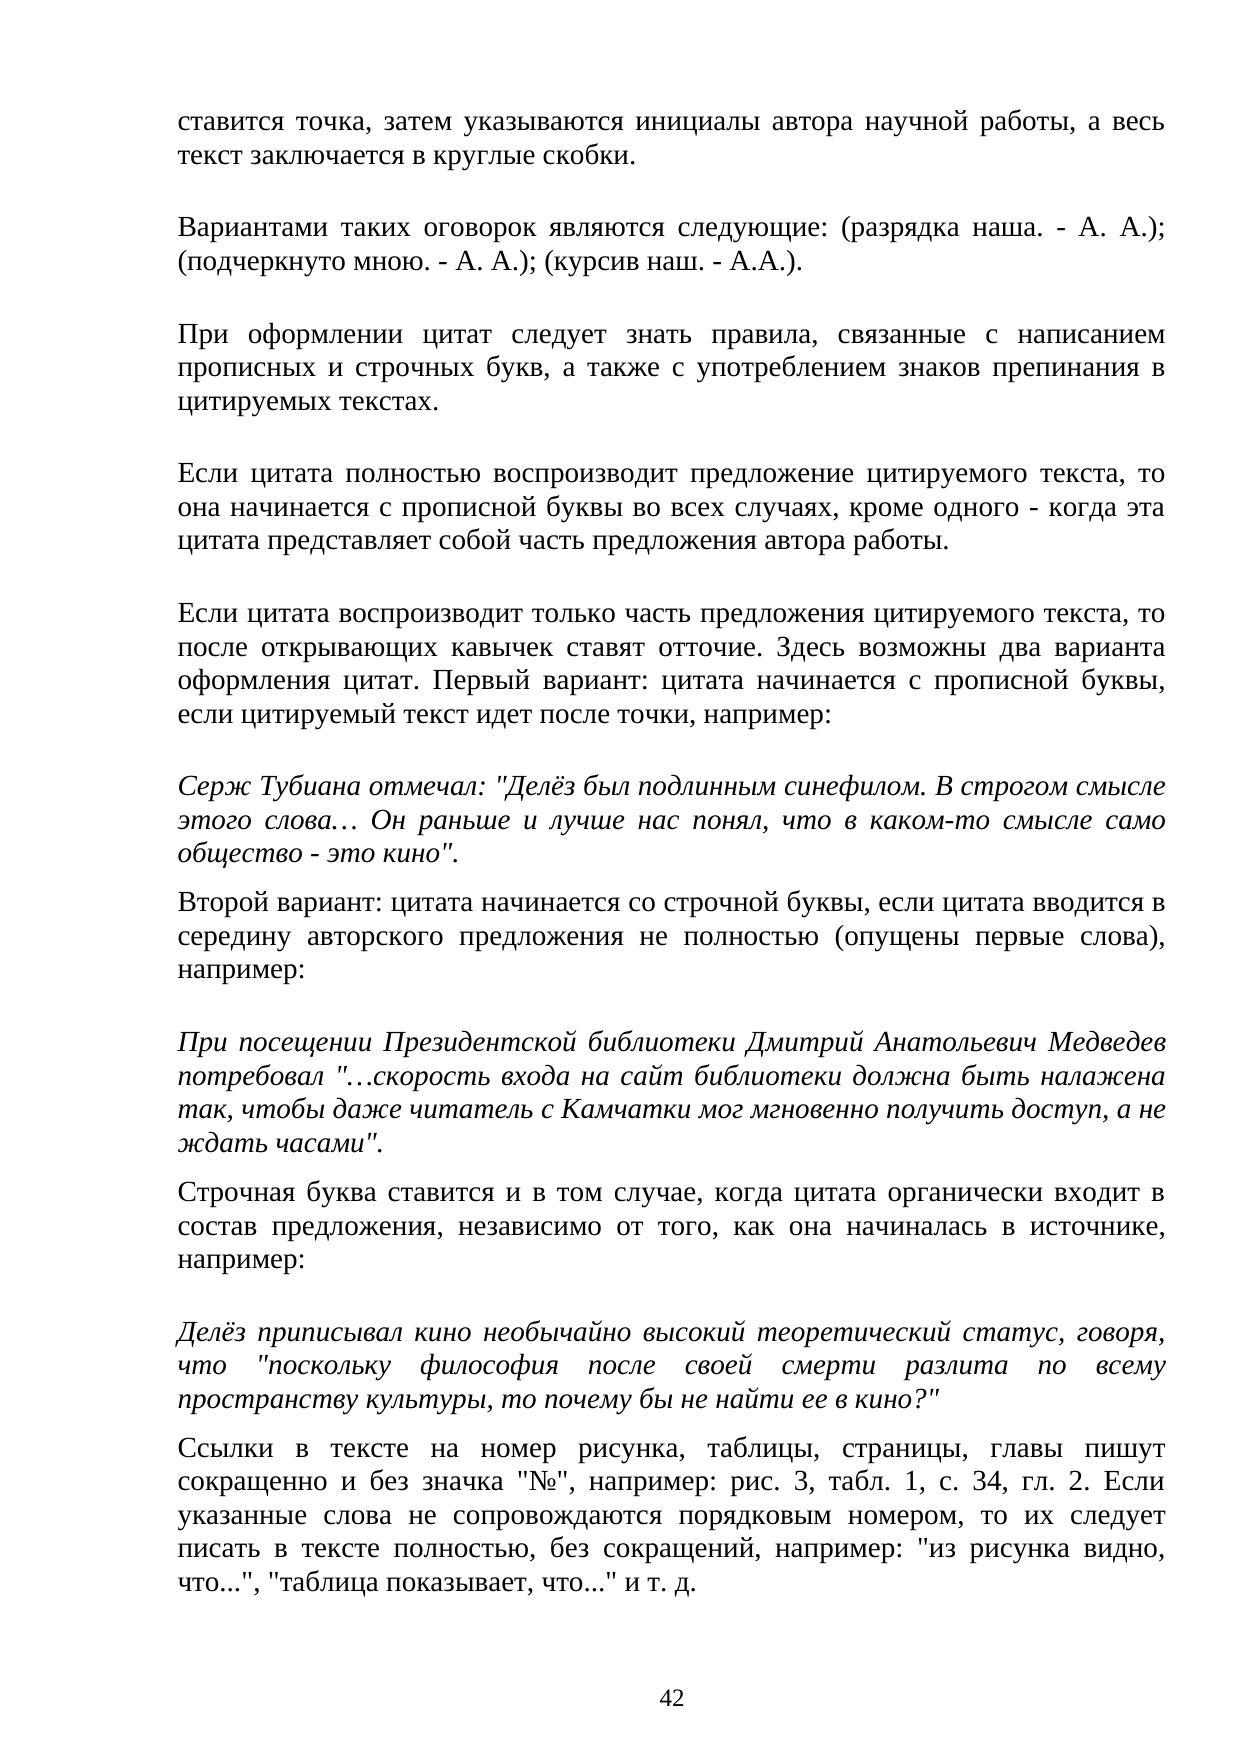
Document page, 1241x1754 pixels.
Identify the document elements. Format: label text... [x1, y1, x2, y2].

text Серж Тубиана отмечал: "Делёз был подлинным синефилом. В строгом смысле этого слова… Он раньше и лучше нас понял, что в каком-то смысле само общество - это кино". [177, 768, 1167, 869]
text При посещении Президентской библиотеки Дмитрий Анатольевич Медведев потребовал "…скорость входа на сайт библиотеки должна быть налажена так, чтобы даже читатель с Камчатки мог мгновенно получить доступ, а не ждать часами". [177, 1024, 1167, 1158]
text Если цитата полностью воспроизводит предложение цитируемого текста, то она начинается с прописной буквы во всех случаях, кроме одного - когда эта цитата представляет собой часть предложения автора работы. [177, 455, 1167, 556]
text Ссылки в тексте на номер рисунка, таблицы, страницы, главы пишут сокращенно и без значка "№", например: рис. 3, табл. 1, с. 34, гл. 2. Если указанные слова не сопровождаются порядковым номером, то их следует писать в тексте полностью, без сокращений, например: "из рисунка видно, что...", "таблица показывает, что..." и т. д. [177, 1430, 1167, 1598]
text Вариантами таких оговорок являются следующие: (разрядка наша. - А. А.); (подчеркнуто мною. - А. А.); (курсив наш. - А.А.). [177, 209, 1167, 277]
text Второй вариант: цитата начинается со строчной буквы, если цитата вводится в середину авторского предложения не полностью (опущены первые слова), например: [177, 884, 1167, 985]
text Если цитата воспроизводит только часть предложения цитируемого текста, то после открывающих кавычек ставят отточие. Здесь возможны два варианта оформления цитат. Первый вариант: цитата начинается с прописной буквы, если цитируемый текст идет после точки, например: [177, 595, 1167, 729]
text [177, 103, 1167, 171]
text Строчная буква ставится и в том случае, когда цитата органически входит в состав предложения, независимо от того, как она начиналась в источнике, например: [177, 1174, 1167, 1275]
text Делёз приписывал кино необычайно высокий теоретический статус, говоря, что "поскольку философия после своей смерти разлита по всему пространству культуры, то почему бы не найти ее в кино?" [177, 1314, 1167, 1414]
text При оформлении цитат следует знать правила, связанные с написанием прописных и строчных букв, а также с употреблением знаков препинания в цитируемых текстах. [177, 316, 1167, 416]
